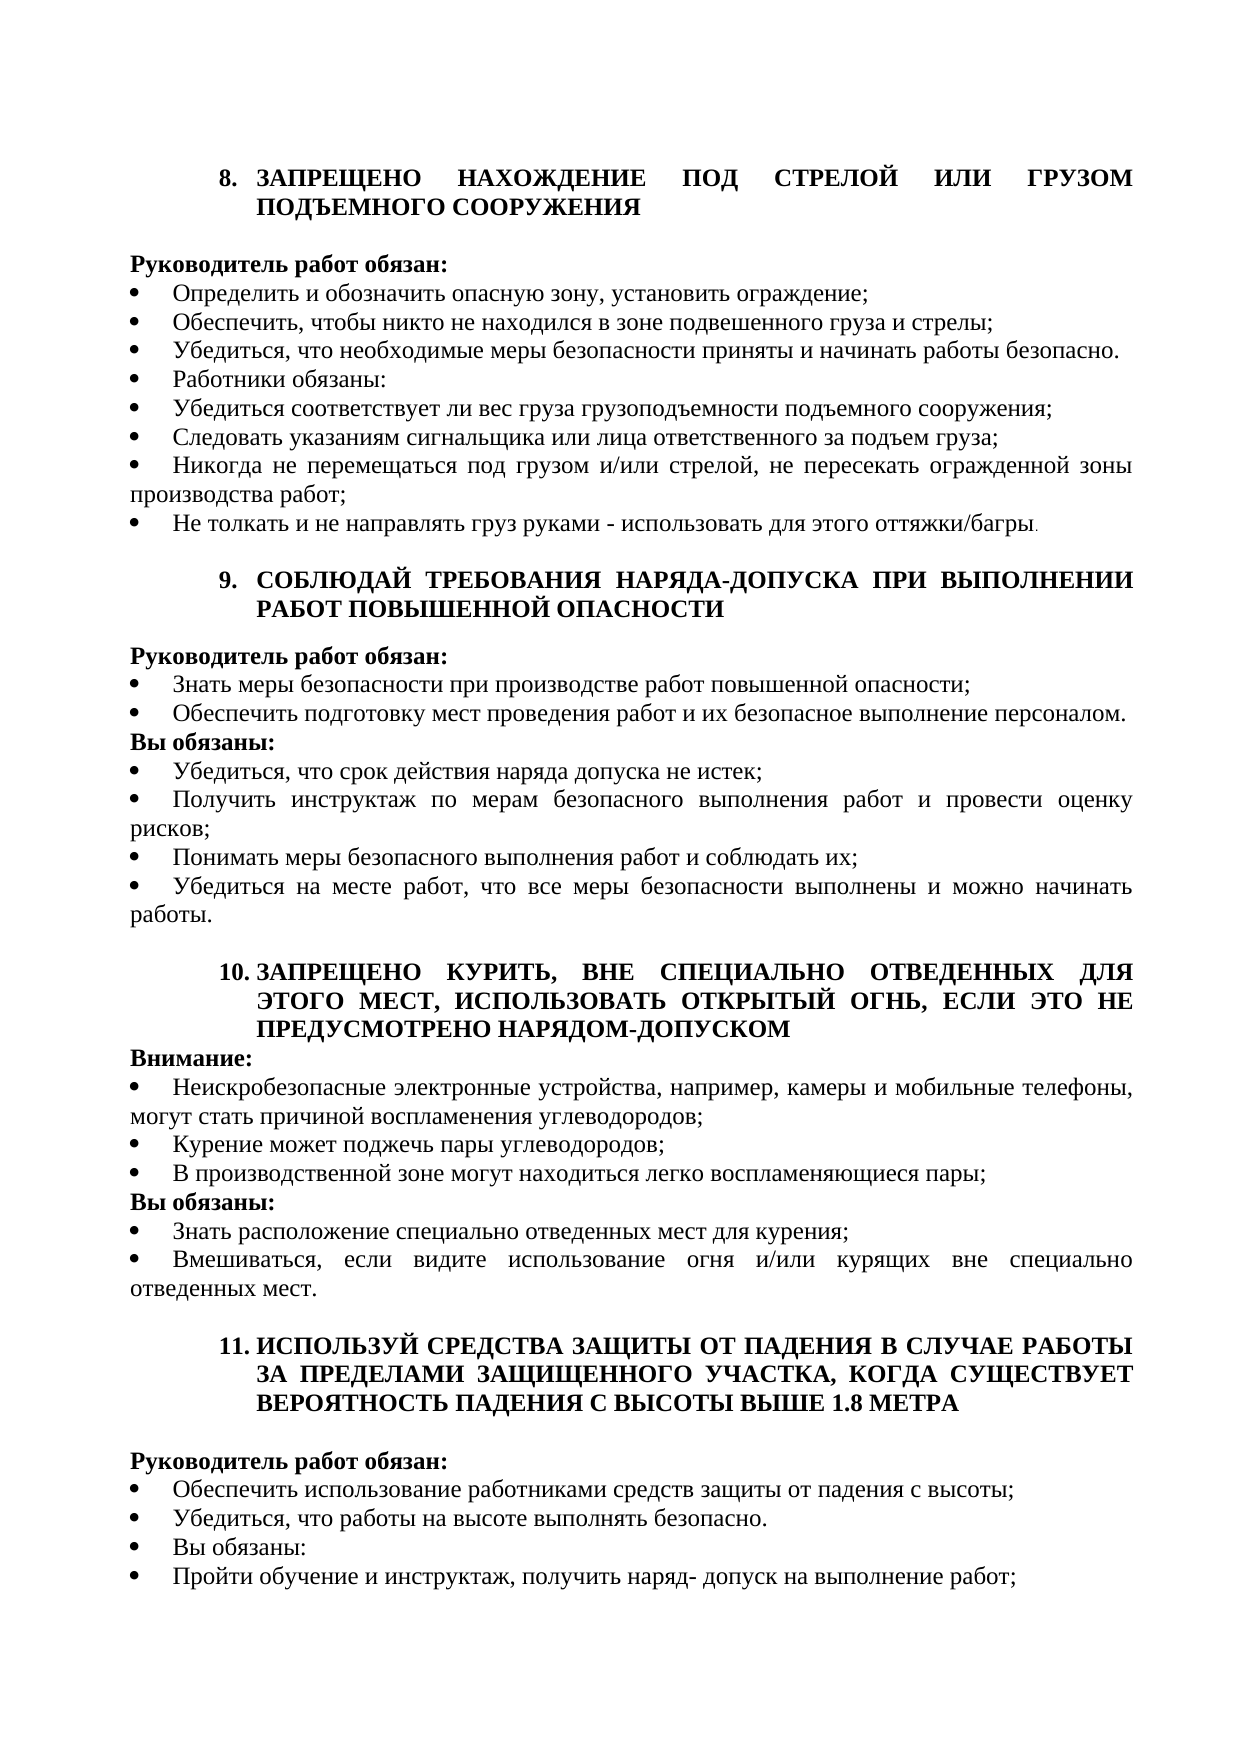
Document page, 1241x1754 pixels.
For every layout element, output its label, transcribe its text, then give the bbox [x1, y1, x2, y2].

list Убедиться, что работы на высоте выполнять безопасно. [130, 1503, 1134, 1532]
list Вы обязаны: [130, 1532, 1134, 1561]
list Знать меры безопасности при производстве работ повышенной опасности; [130, 669, 1134, 698]
list СОБЛЮДАЙ ТРЕБОВАНИЯ НАРЯДА-ДОПУСКА ПРИ ВЫПОЛНЕНИИ РАБОТ ПОВЫШЕННОЙ ОПАСНОСТИ [218, 566, 1134, 623]
list Вы обязаны: [130, 1187, 1134, 1216]
list ЗАПРЕЩЕНО НАХОЖДЕНИЕ ПОД СТРЕЛОЙ ИЛИ ГРУЗОМ ПОДЪЕМНОГО СООРУЖЕНИЯ [218, 163, 1134, 221]
list Руководитель работ обязан: [130, 641, 1134, 669]
list Работники обязаны: [130, 364, 1134, 393]
list Убедиться на месте работ, что все меры безопасности выполнены и можно начинать работы. [130, 871, 1134, 928]
list Убедиться соответствует ли вес груза грузоподъемности подъемного сооружения; [130, 393, 1134, 422]
list Пройти обучение и инструктаж, получить наряд- допуск на выполнение работ; [130, 1561, 1134, 1589]
list Вмешиваться, если видите использование огня и/или курящих вне специально отведенных мест. [130, 1244, 1134, 1302]
list Руководитель работ обязан: [130, 249, 1134, 278]
list Вы обязаны: [130, 727, 1134, 756]
list Внимание: [130, 1043, 1134, 1072]
list Следовать указаниям сигнальщика или лица ответственного за подъем груза; [130, 422, 1134, 451]
list Руководитель работ обязан: [130, 1446, 1134, 1474]
list Не толкать и не направлять груз руками - использовать для этого оттяжки/багры. [130, 508, 1134, 537]
list Обеспечить подготовку мест проведения работ и их безопасное выполнение персоналом. [130, 698, 1134, 727]
list Знать расположение специально отведенных мест для курения; [130, 1216, 1134, 1244]
list Обеспечить, чтобы никто не находился в зоне подвешенного груза и стрелы; [130, 307, 1134, 336]
list Никогда не перемещаться под грузом и/или стрелой, не пересекать огражденной зоны производства работ; [130, 451, 1134, 508]
list Курение может поджечь пары углеводородов; [130, 1129, 1134, 1158]
list ИСПОЛЬЗУЙ СРЕДСТВА ЗАЩИТЫ ОТ ПАДЕНИЯ В СЛУЧАЕ РАБОТЫ ЗА ПРЕДЕЛАМИ ЗАЩИЩЕННОГО УЧАСТКА, КОГДА СУЩЕСТВУЕТ ВЕРОЯТНОСТЬ ПАДЕНИЯ С ВЫСОТЫ ВЫШЕ 1.8 МЕТРА [218, 1331, 1134, 1417]
list Убедиться, что необходимые меры безопасности приняты и начинать работы безопасно. [130, 336, 1134, 364]
list Определить и обозначить опасную зону, установить ограждение; [130, 278, 1134, 307]
list Убедиться, что срок действия наряда допуска не истек; [130, 756, 1134, 784]
list Обеспечить использование работниками средств защиты от падения с высоты; [130, 1474, 1134, 1503]
list Понимать меры безопасного выполнения работ и соблюдать их; [130, 842, 1134, 871]
list ЗАПРЕЩЕНО КУРИТЬ, ВНЕ СПЕЦИАЛЬНО ОТВЕДЕННЫХ ДЛЯ ЭТОГО МЕСТ, ИСПОЛЬЗОВАТЬ ОТКРЫТЫЙ ОГНЬ, ЕСЛИ ЭТО НЕ ПРЕДУСМОТРЕНО НАРЯДОМ-ДОПУСКОМ [218, 957, 1134, 1043]
list В производственной зоне могут находиться легко воспламеняющиеся пары; [130, 1158, 1134, 1187]
list Неискробезопасные электронные устройства, например, камеры и мобильные телефоны, могут стать причиной воспламенения углеводородов; [130, 1072, 1134, 1129]
list Получить инструктаж по мерам безопасного выполнения работ и провести оценку рисков; [130, 784, 1134, 842]
